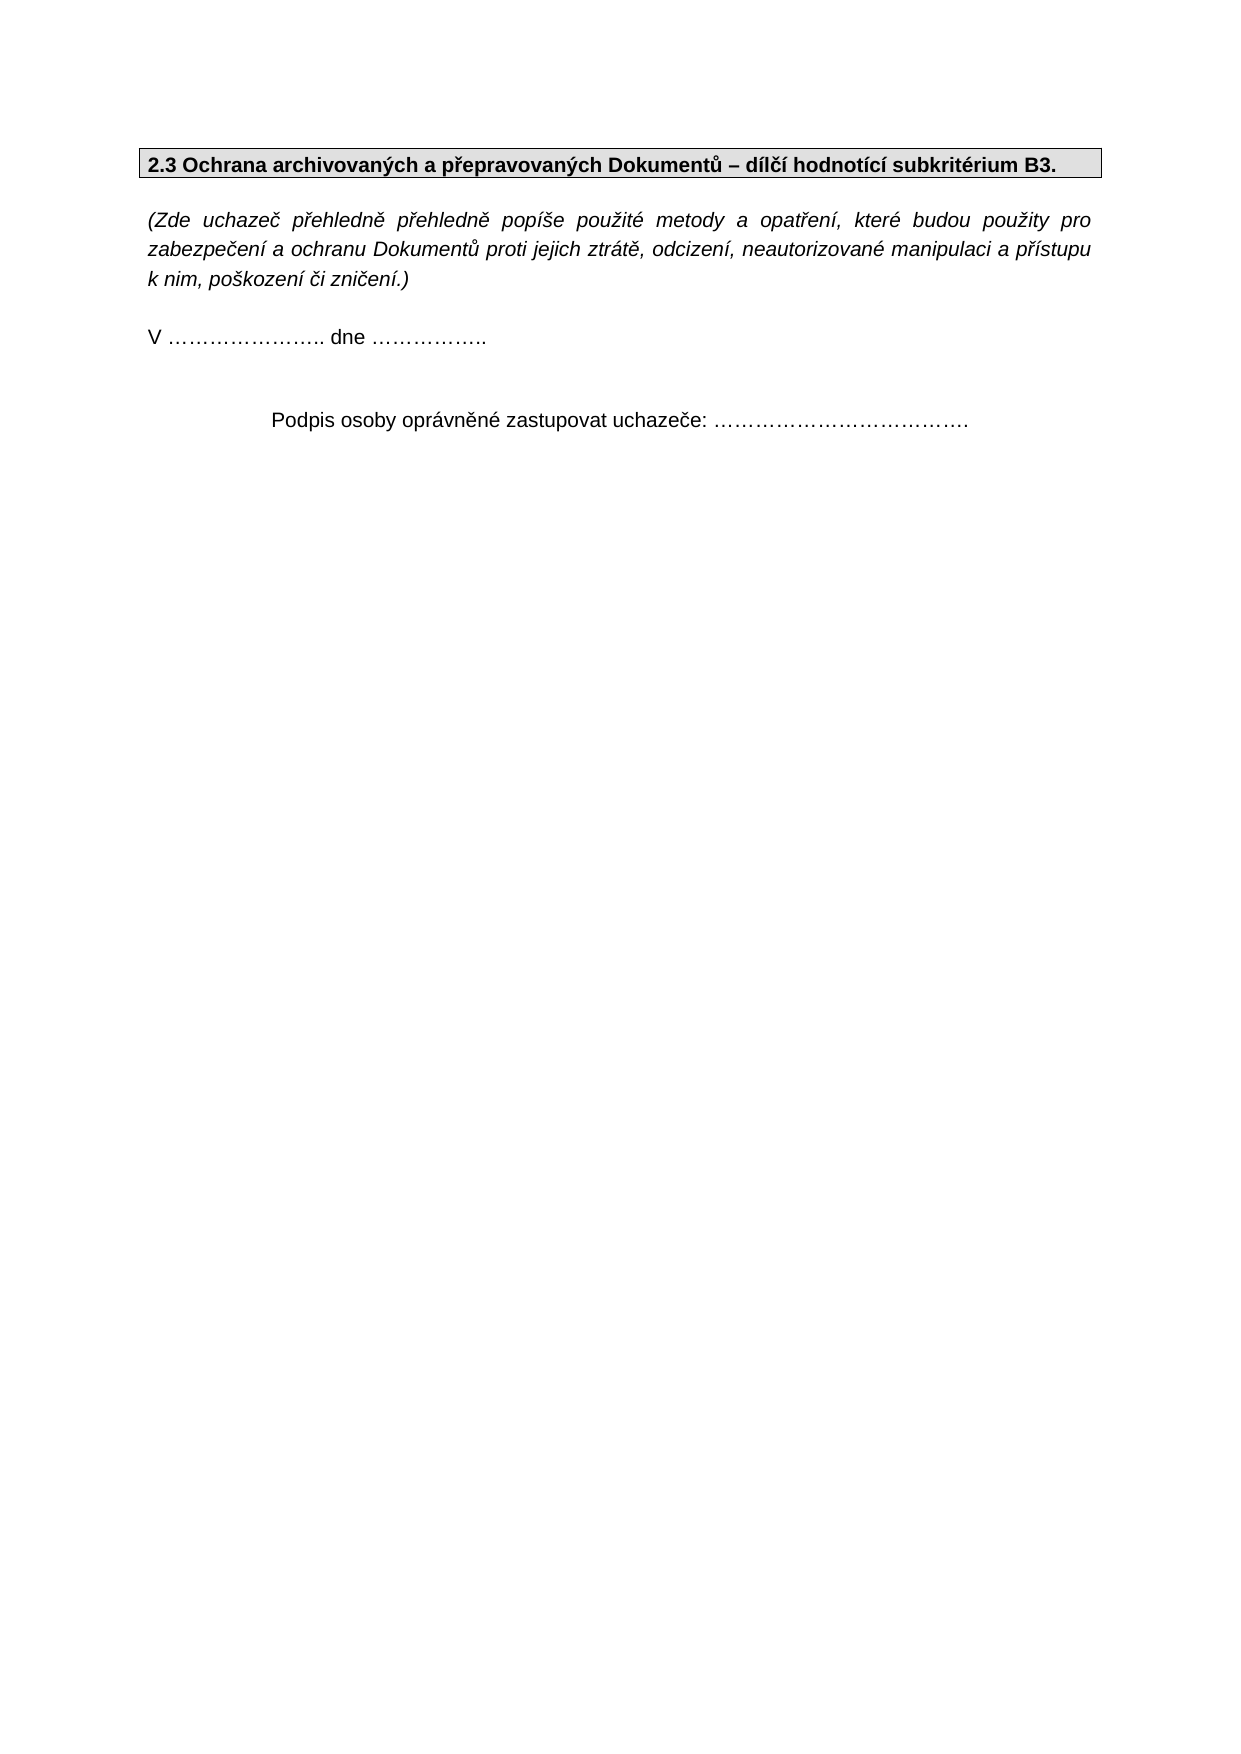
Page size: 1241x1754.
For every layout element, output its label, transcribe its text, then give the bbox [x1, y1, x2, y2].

text Podpis osoby oprávněné zastupovat uchazeče: ………………………………. [148, 403, 1093, 432]
text (Zde uchazeč přehledně přehledně popíše použité metody a opatření, které budou použity pro zabezpečení a ochranu Dokumentů proti jejich ztrátě, odcizení, neautorizované manipulaci a přístupu k nim, poškození či zničení.) [148, 203, 1093, 290]
text 2.3 Ochrana archivovaných a přepravovaných Dokumentů – dílčí hodnotící subkritérium B3. [140, 149, 1101, 177]
text V ………………….. dne …………….. [148, 319, 1093, 349]
